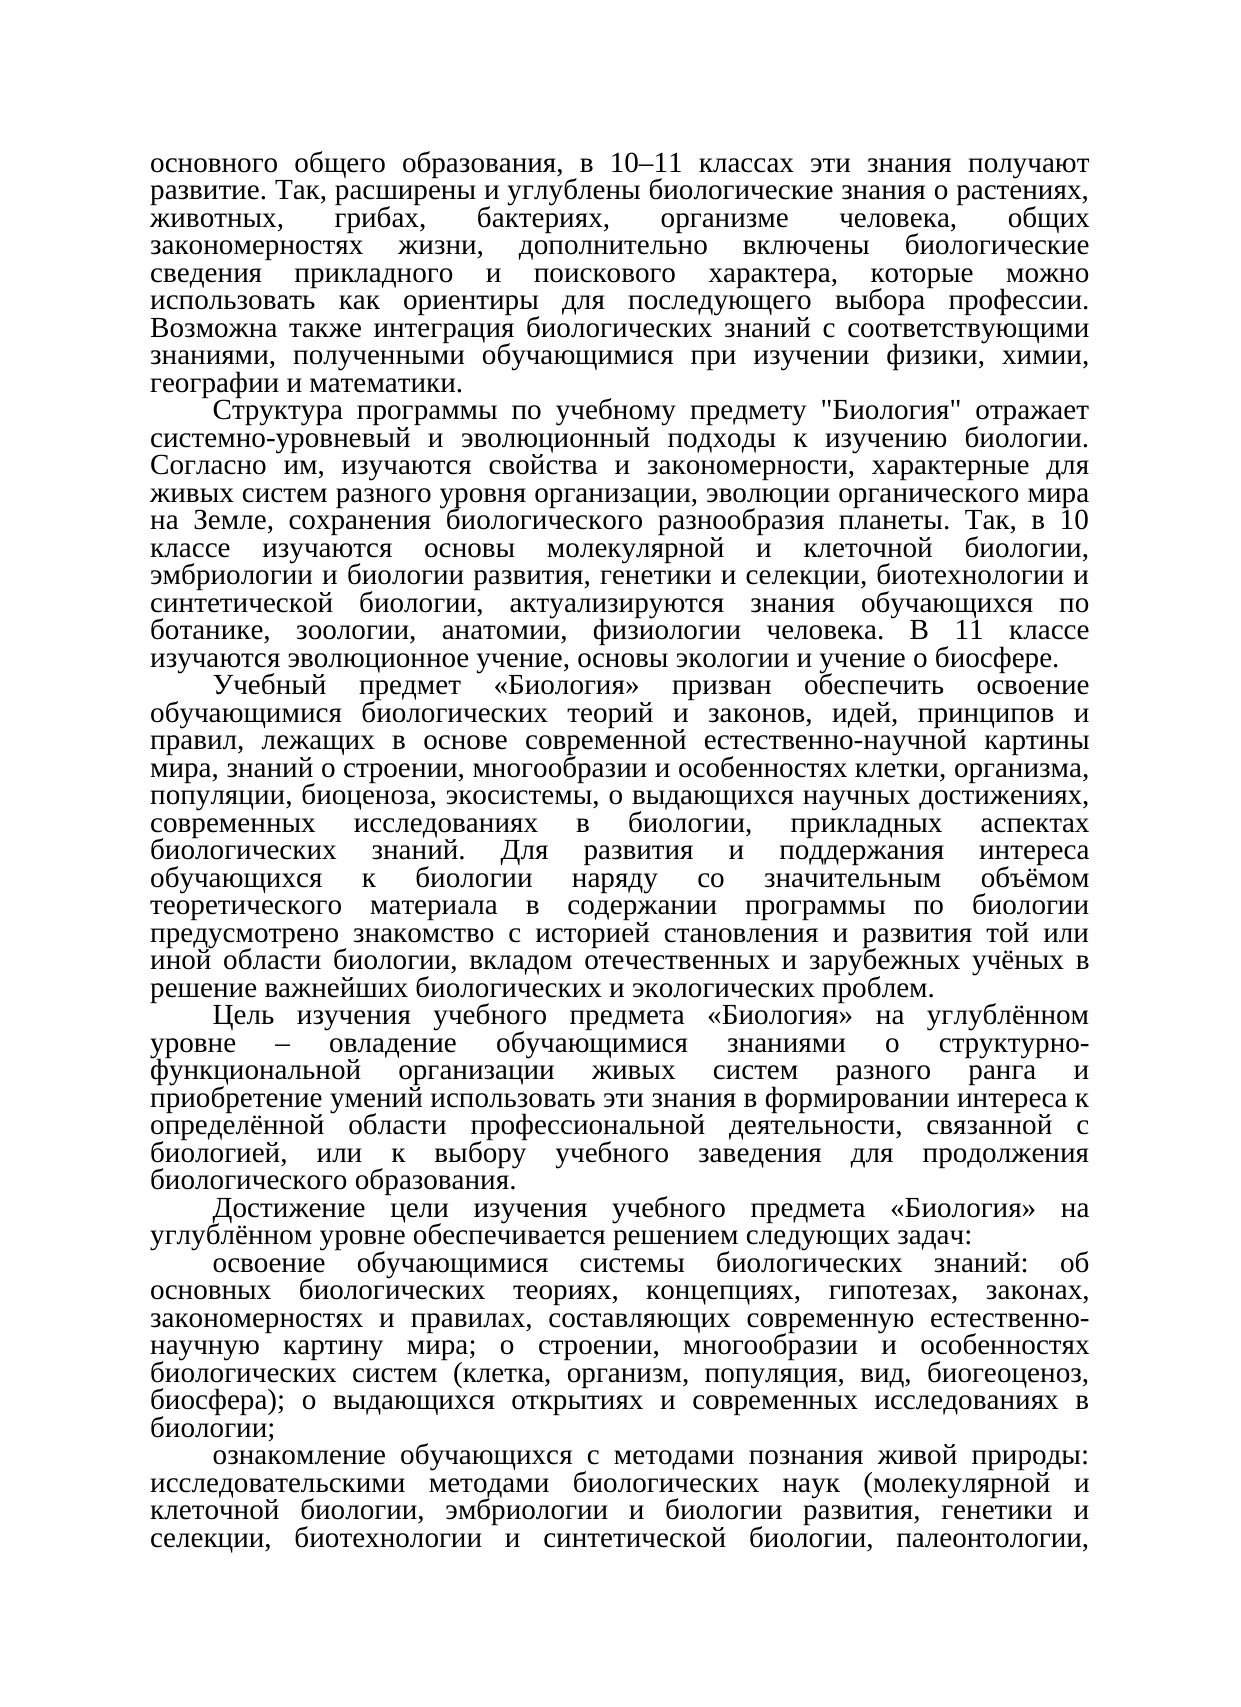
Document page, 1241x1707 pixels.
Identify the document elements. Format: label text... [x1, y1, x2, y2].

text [150, 150, 1090, 397]
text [150, 1442, 1090, 1552]
text Учебный предмет «Биология» призван обеспечить освоение обучающимися биологических теорий и законов, идей, принципов и правил, лежащих в основе современной естественно-научной картины мира, знаний о строении, многообразии и особенностях клетки, организма, популяции, биоценоза, экосистемы, о выдающихся научных достижениях, современных исследованиях в биологии, прикладных аспектах биологических знаний. Для развития и поддержания интереса обучающихся к биологии наряду со значительным объёмом теоретического материала в содержании программы по биологии предусмотрено знакомство с историей становления и развития той или иной области биологии, вкладом отечественных и зарубежных учёных в решение важнейших биологических и экологических проблем. [150, 672, 1090, 1002]
text Цель изучения учебного предмета «Биология» на углублённом уровне – овладение обучающимися знаниями о структурно-функциональной организации живых систем разного ранга и приобретение умений использовать эти знания в формировании интереса к определённой области профессиональной деятельности, связанной с биологией, или к выбору учебного заведения для продолжения биологического образования. [150, 1002, 1090, 1195]
text Достижение цели изучения учебного предмета «Биология» на углублённом уровне обеспечивается решением следующих задач: [150, 1195, 1090, 1250]
text Структура программы по учебному предмету "Биология" отражает системно-уровневый и эволюционный подходы к изучению биологии. Согласно им, изучаются свойства и закономерности, характерные для живых систем разного уровня организации, эволюции органического мира на Земле, сохранения биологического разнообразия планеты. Так, в 10 классе изучаются основы молекулярной и клеточной биологии, эмбриологии и биологии развития, генетики и селекции, биотехнологии и синтетической биологии, актуализируются знания обучающихся по ботанике, зоологии, анатомии, физиологии человека. В 11 классе изучаются эволюционное учение, основы экологии и учение о биосфере. [150, 397, 1090, 672]
text освоение обучающимися системы биологических знаний: об основных биологических теориях, концепциях, гипотезах, законах, закономерностях и правилах, составляющих современную естественно-научную картину мира; о строении, многообразии и особенностях биологических систем (клетка, организм, популяция, вид, биогеоценоз, биосфера); о выдающихся открытиях и современных исследованиях в биологии; [150, 1250, 1090, 1442]
